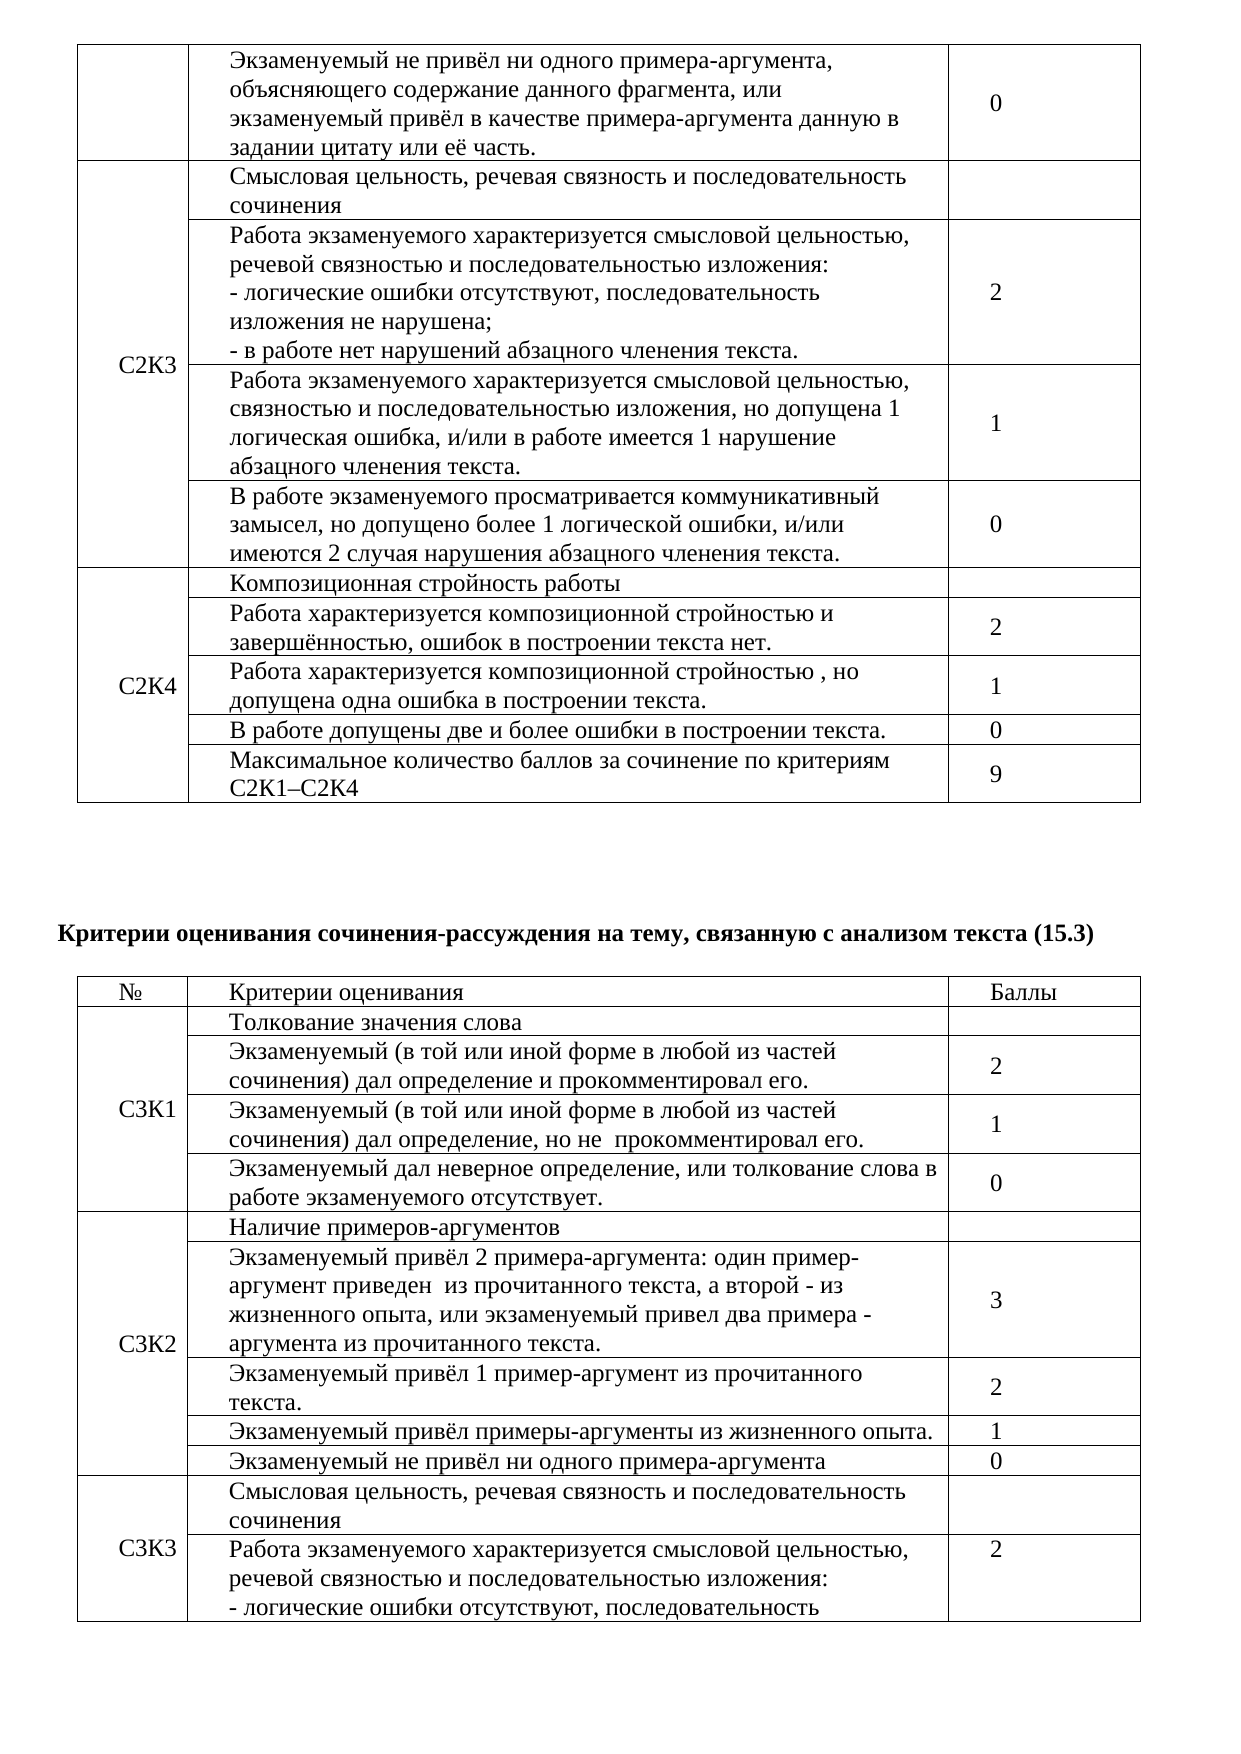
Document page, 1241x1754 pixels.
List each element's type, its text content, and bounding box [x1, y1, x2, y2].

text Критерии оценивания сочинения-рассуждения на тему, связанную с анализом текста (15.3) [0, 918, 1152, 947]
table_cell Смысловая цельность, речевая связность и последовательность сочинения [188, 1476, 948, 1533]
table_cell 1 [949, 365, 1140, 480]
table_cell [949, 1007, 1140, 1035]
table_cell 2 [949, 1036, 1140, 1094]
table_cell С3К1 [78, 1007, 187, 1211]
table_cell Экзаменуемый не привёл ни одного примера-аргумента, объясняющего содержание данного фрагмента, или экзаменуемый привёл в качестве примера-аргумента данную в задании цитату или её часть. [189, 45, 948, 160]
table_cell С2К3 [78, 161, 188, 567]
table_header Критерии оценивания [188, 977, 948, 1006]
table_cell Работа экзаменуемого характеризуется смысловой цельностью, связностью и последовательностью изложения, но допущена 1 логическая ошибка, и/или в работе имеется 1 нарушение абзацного членения текста. [189, 365, 948, 480]
table_cell 2 [949, 1535, 1140, 1621]
table_header № [78, 977, 187, 1006]
table_cell 0 [949, 45, 1140, 160]
table_cell Экзаменуемый (в той или иной форме в любой из частей сочинения) дал определение, но не прокомментировал его. [188, 1095, 948, 1152]
table_cell 2 [949, 220, 1140, 364]
table_cell Работа характеризуется композиционной стройностью и завершённостью, ошибок в построении текста нет. [189, 598, 948, 655]
table_header Баллы [949, 977, 1140, 1006]
table_cell [949, 161, 1140, 219]
table_cell Работа характеризуется композиционной стройностью , но допущена одна ошибка в построении текста. [189, 656, 948, 714]
table_cell Максимальное количество баллов за сочинение по критериям С2К1–С2К4 [189, 745, 948, 802]
table_cell Композиционная стройность работы [189, 568, 948, 597]
table_cell В работе допущены две и более ошибки в построении текста. [189, 715, 948, 744]
table_cell Экзаменуемый привёл 2 примера-аргумента: один пример-аргумент приведен из прочитанного текста, а второй - из жизненного опыта, или экзаменуемый привел два примера -аргумента из прочитанного текста. [188, 1242, 948, 1357]
table_cell 1 [949, 656, 1140, 714]
table_cell 1 [949, 1095, 1140, 1152]
table_cell В работе экзаменуемого просматривается коммуникативный замысел, но допущено более 1 логической ошибки, и/или имеются 2 случая нарушения абзацного членения текста. [189, 481, 948, 567]
table_cell Смысловая цельность, речевая связность и последовательность сочинения [189, 161, 948, 219]
table_cell 2 [949, 1358, 1140, 1415]
table_cell С3К3 [78, 1476, 187, 1621]
table_cell [949, 1476, 1140, 1533]
table_cell 0 [949, 715, 1140, 744]
table_cell Экзаменуемый привёл 1 пример-аргумент из прочитанного текста. [188, 1358, 948, 1415]
table_cell 1 [949, 1416, 1140, 1445]
table_cell [949, 1212, 1140, 1241]
table_cell Экзаменуемый не привёл ни одного примера-аргумента [188, 1446, 948, 1475]
table_cell 9 [949, 745, 1140, 802]
table_cell Наличие примеров-аргументов [188, 1212, 948, 1241]
table_cell Экзаменуемый (в той или иной форме в любой из частей сочинения) дал определение и прокомментировал его. [188, 1036, 948, 1094]
table_cell [949, 568, 1140, 597]
table_cell Толкование значения слова [188, 1007, 948, 1035]
table_cell Экзаменуемый дал неверное определение, или толкование слова в работе экзаменуемого отсутствует. [188, 1154, 948, 1211]
table_cell 3 [949, 1242, 1140, 1357]
table_cell 2 [949, 598, 1140, 655]
table_cell 0 [949, 1154, 1140, 1211]
table_cell 0 [949, 481, 1140, 567]
table_cell С2К4 [78, 568, 188, 802]
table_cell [188, 1535, 948, 1621]
table_cell 0 [949, 1446, 1140, 1475]
table_cell С3К2 [78, 1212, 187, 1475]
table_cell Экзаменуемый привёл примеры-аргументы из жизненного опыта. [188, 1416, 948, 1445]
